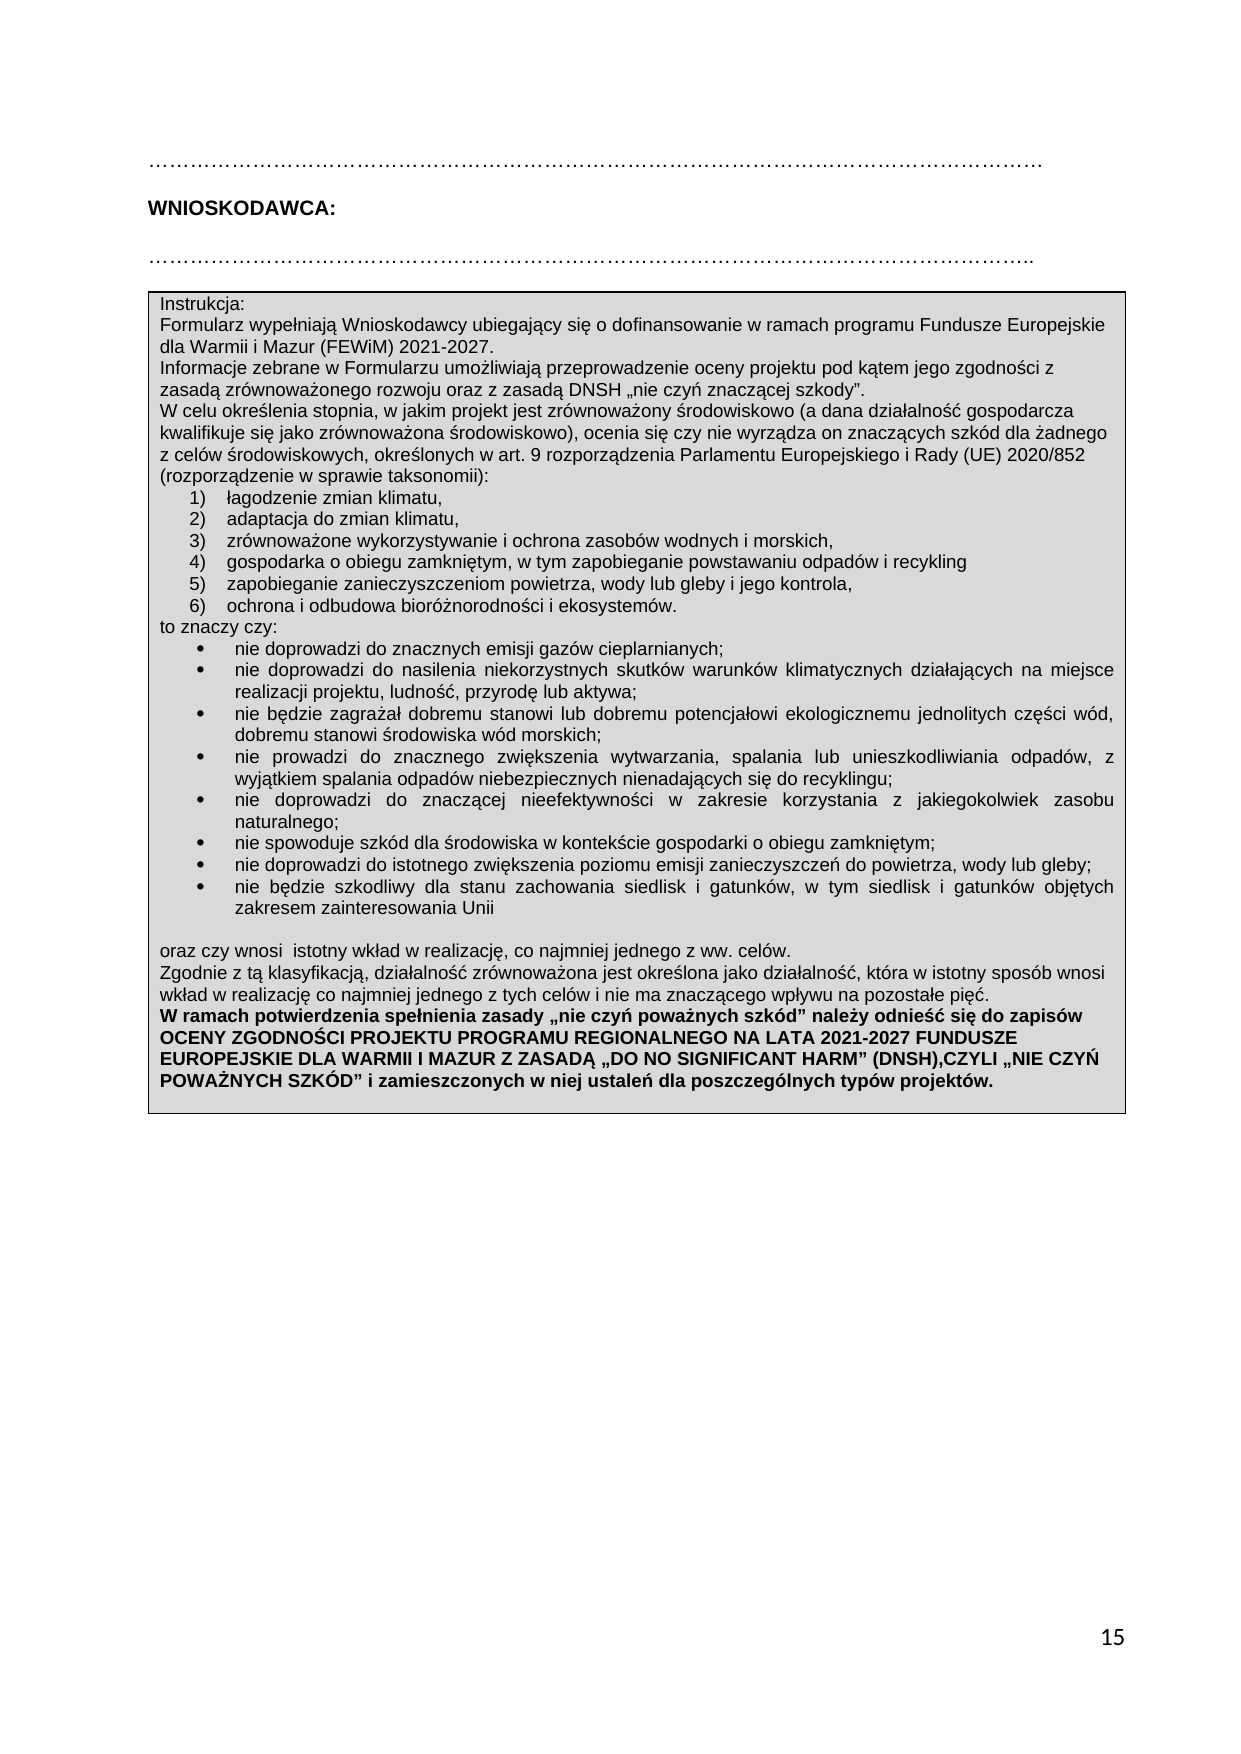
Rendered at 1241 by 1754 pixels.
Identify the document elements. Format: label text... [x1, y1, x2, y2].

table_header Instrukcja: Formularz wypełniają Wnioskodawcy ubiegający się o dofinansowanie w ramach programu Fundusze Europejskie dla Warmii i Mazur (FEWiM) 2021-2027. Informacje zebrane w Formularzu umożliwiają przeprowadzenie oceny projektu pod kątem jego zgodności z zasadą zrównoważonego rozwoju oraz z zasadą DNSH „nie czyń znaczącej szkody”. W celu określenia stopnia, w jakim projekt jest zrównoważony środowiskowo (a dana działalność gospodarcza kwalifikuje się jako zrównoważona środowiskowo), ocenia się czy nie wyrządza on znaczących szkód dla żadnego z celów środowiskowych, określonych w art. 9 rozporządzenia Parlamentu Europejskiego i Rady (UE) 2020/852 (rozporządzenie w sprawie taksonomii): łagodzenie zmian klimatu, adaptacja do zmian klimatu, zrównoważone wykorzystywanie i ochrona zasobów wodnych i morskich, gospodarka o obiegu zamkniętym, w tym zapobieganie powstawaniu odpadów i recykling zapobieganie zanieczyszczeniom powietrza, wody lub gleby i jego kontrola, ochrona i odbudowa bioróżnorodności i ekosystemów. to znaczy czy: nie doprowadzi do znacznych emisji gazów cieplarnianych; nie doprowadzi do nasilenia niekorzystnych skutków warunków klimatycznych działających na miejsce realizacji projektu, ludność, przyrodę lub aktywa; nie będzie zagrażał dobremu stanowi lub dobremu potencjałowi ekologicznemu jednolitych części wód, dobremu stanowi środowiska wód morskich; nie prowadzi do znacznego zwiększenia wytwarzania, spalania lub unieszkodliwiania odpadów, z wyjątkiem spalania odpadów niebezpiecznych nienadających się do recyklingu; nie doprowadzi do znaczącej nieefektywności w zakresie korzystania z jakiegokolwiek zasobu naturalnego; nie spowoduje szkód dla środowiska w kontekście gospodarki o obiegu zamkniętym; nie doprowadzi do istotnego zwiększenia poziomu emisji zanieczyszczeń do powietrza, wody lub gleby; nie będzie szkodliwy dla stanu zachowania siedlisk i gatunków, w tym siedlisk i gatunków objętych zakresem zainteresowania Unii oraz czy wnosi istotny wkład w realizację, co najmniej jednego z ww. celów. Zgodnie z tą klasyfikacją, działalność zrównoważona jest określona jako działalność, która w istotny sposób wnosi wkład w realizację co najmniej jednego z tych celów i nie ma znaczącego wpływu na pozostałe pięć. W ramach potwierdzenia spełnienia zasady „nie czyń poważnych szkód” należy odnieść się do zapisów OCENY ZGODNOŚCI PROJEKTU PROGRAMU REGIONALNEGO NA LATA 2021-2027 FUNDUSZE EUROPEJSKIE DLA WARMII I MAZUR Z ZASADĄ „DO NO SIGNIFICANT HARM” (DNSH),CZYLI „NIE CZYŃ POWAŻNYCH SZKÓD” i zamieszczonych w niej ustaleń dla poszczególnych typów projektów. [149, 293, 1125, 1113]
text ………………………………………………………………………………………………………………… [148, 148, 1125, 172]
text ……………………………………………………………………………………………………………….. [148, 243, 1125, 267]
text WNIOSKODAWCA: [148, 196, 1125, 219]
